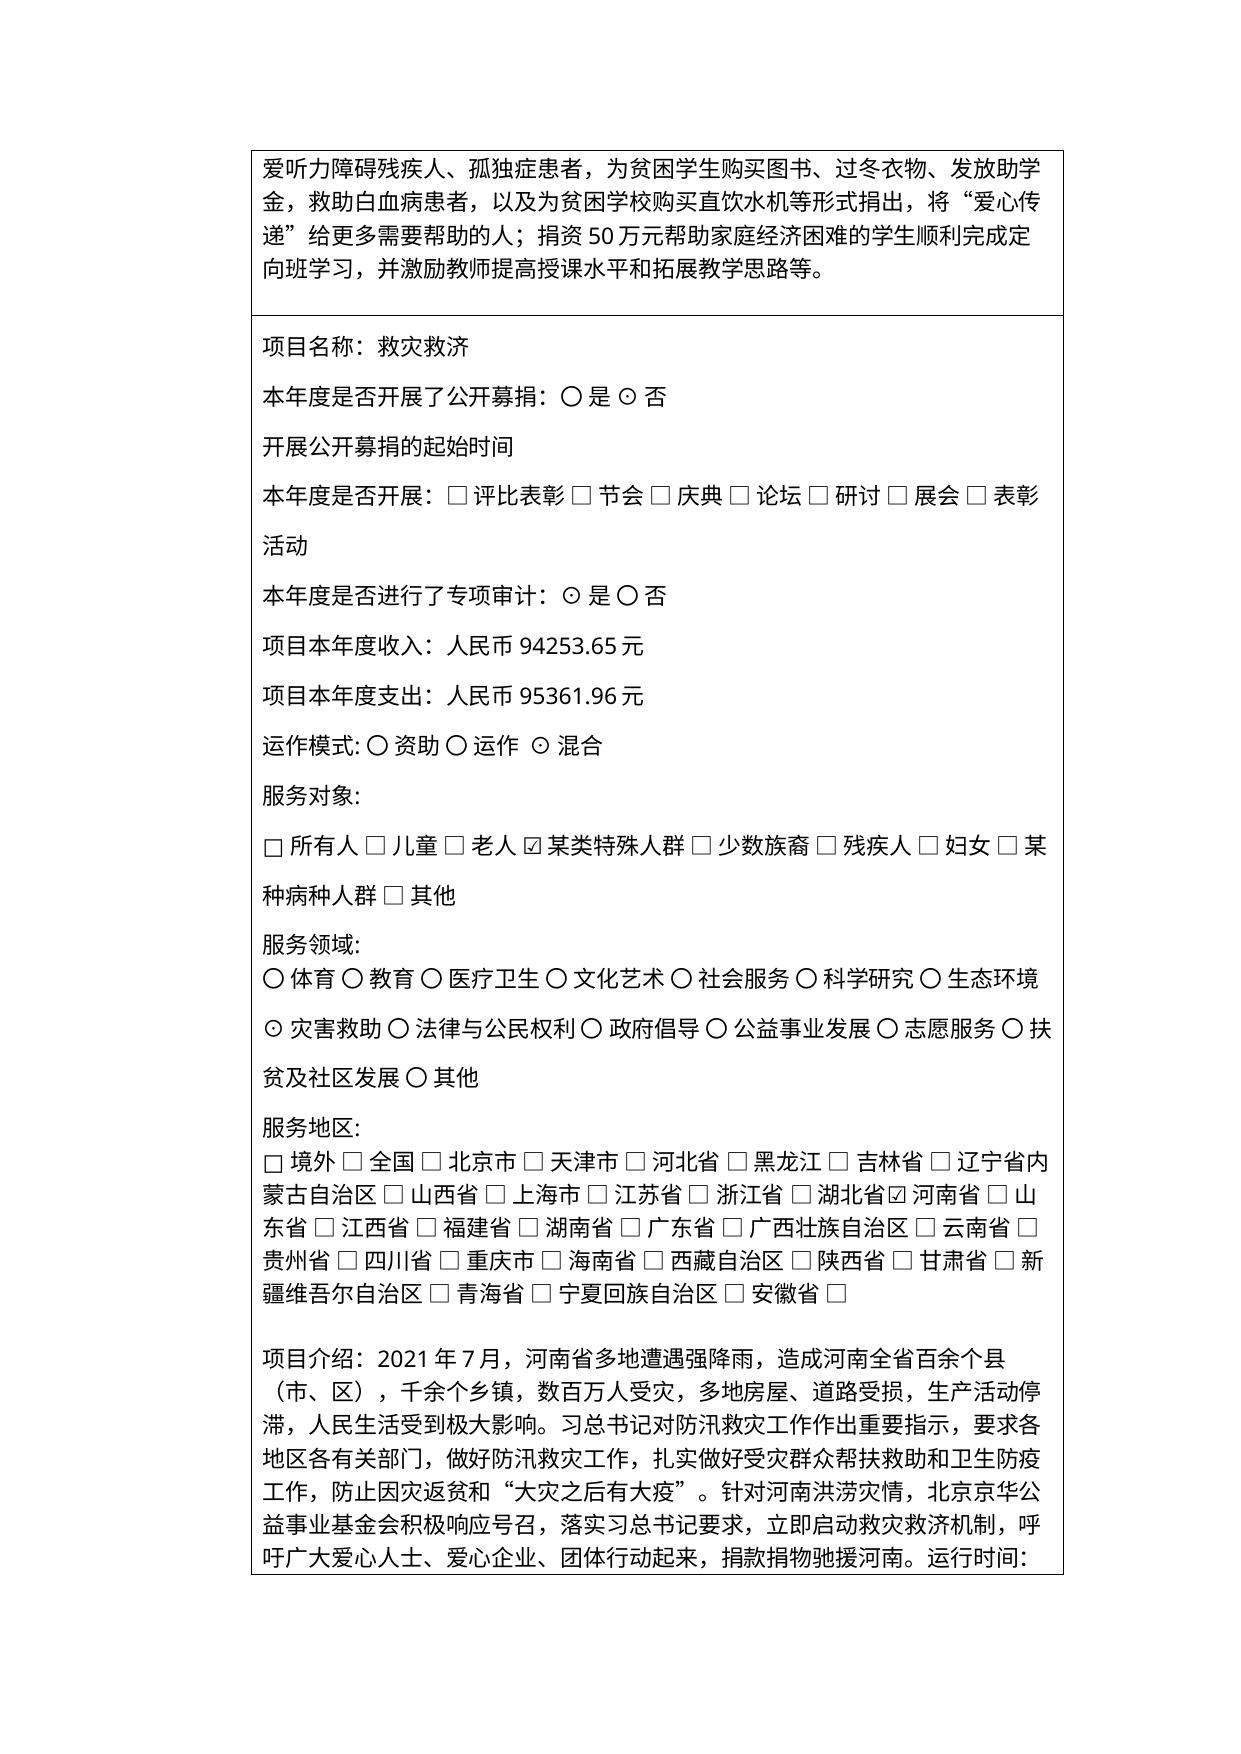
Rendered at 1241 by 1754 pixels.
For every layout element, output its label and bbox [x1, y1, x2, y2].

table_cell [252, 151, 1063, 315]
table_cell [252, 316, 1063, 1573]
